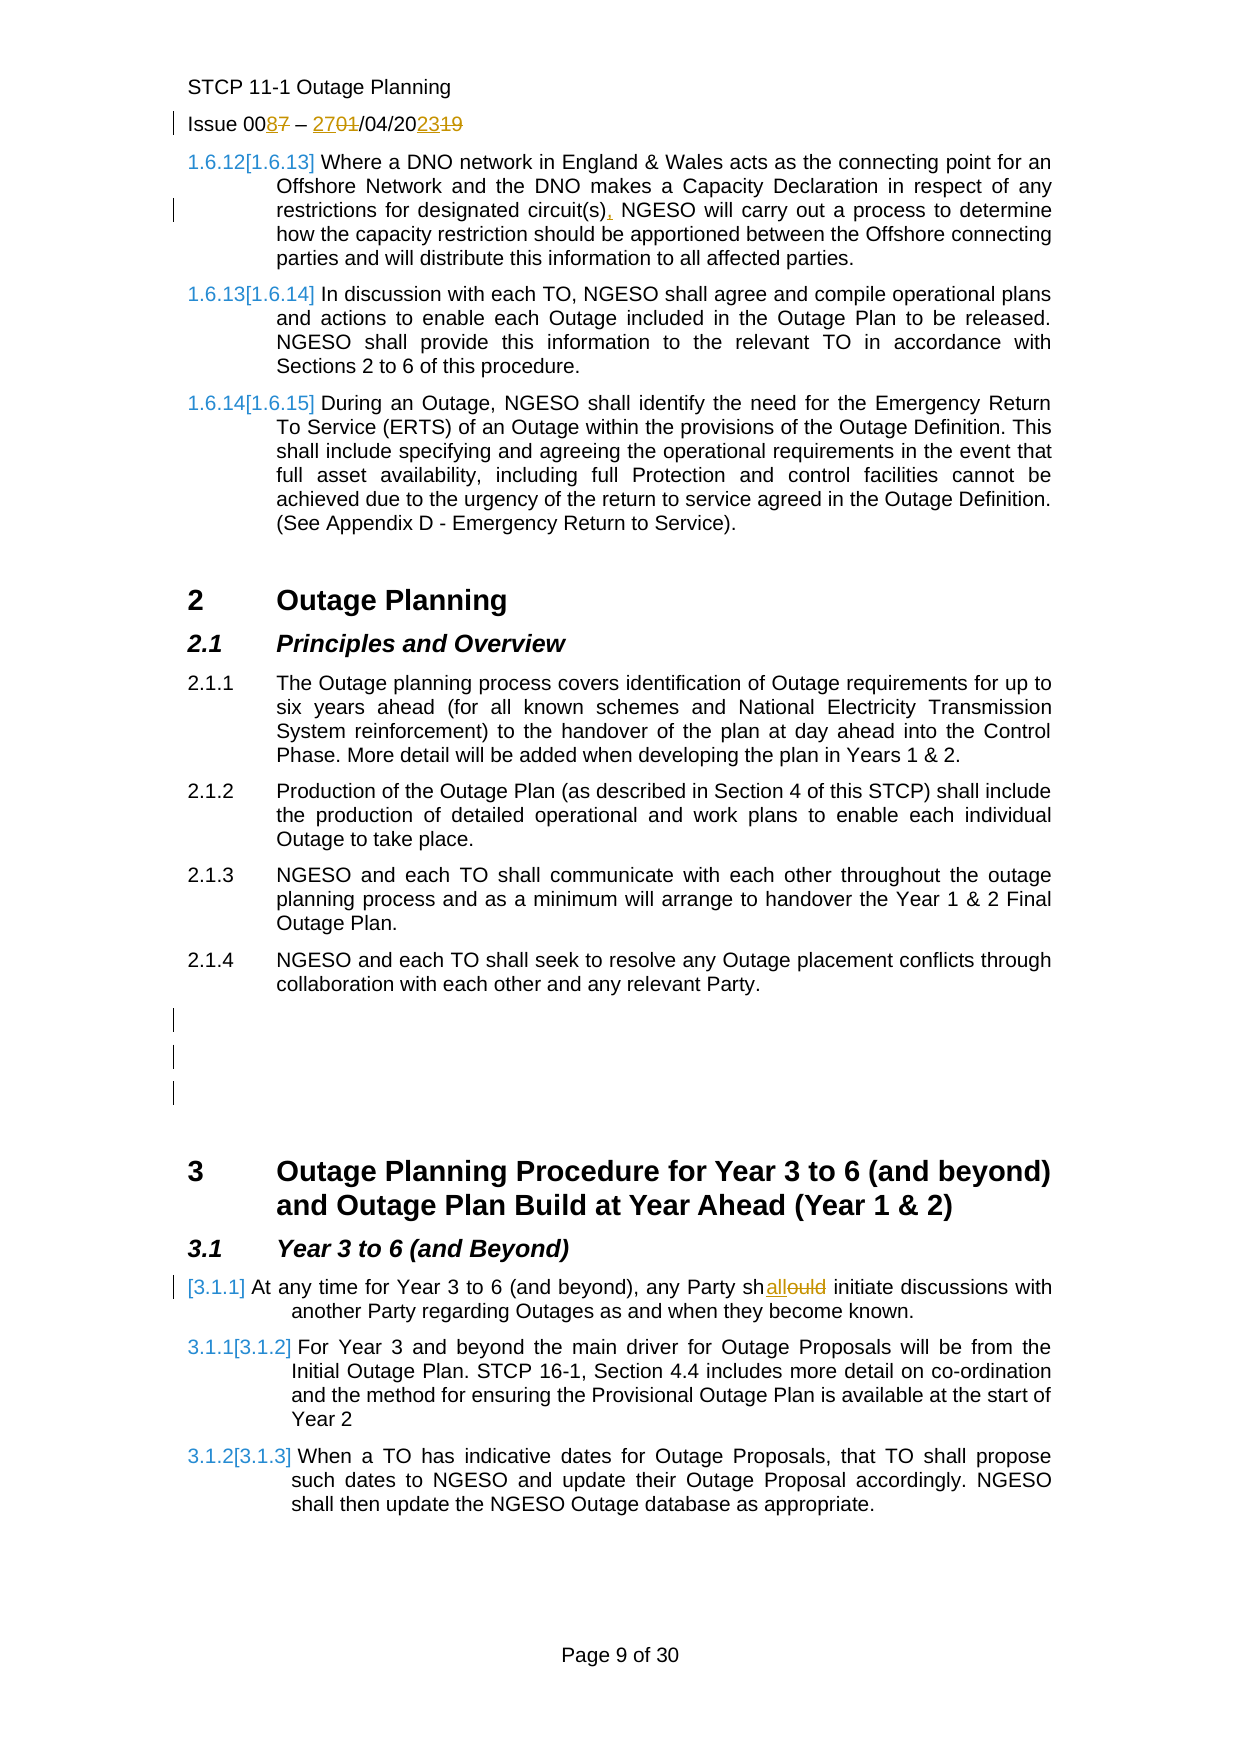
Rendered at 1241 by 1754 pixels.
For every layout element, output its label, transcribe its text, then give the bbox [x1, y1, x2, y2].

subtitle NGESO and each TO shall seek to resolve any Outage placement conflicts through collaboration with each other and any relevant Party. [187, 948, 1053, 996]
subtitle Principles and Overview [187, 629, 1053, 658]
subtitle For Year 3 and beyond the main driver for Outage Proposals will be from the Initial Outage Plan. STCP 16-1, Section 4.4 includes more detail on co-ordination and the method for ensuring the Provisional Outage Plan is available at the start of Year 2 [187, 1335, 1053, 1431]
subtitle The Outage planning process covers identification of Outage requirements for up to six years ahead (for all known schemes and National Electricity Transmission System reinforcement) to the handover of the plan at day ahead into the Control Phase. More detail will be added when developing the plan in Years 1 & 2. [187, 671, 1053, 766]
subtitle Production of the Outage Plan (as described in Section 4 of this STCP) shall include the production of detailed operational and work plans to enable each individual Outage to take place. [187, 779, 1053, 851]
subtitle Outage Planning Procedure for Year 3 to 6 (and beyond) and Outage Plan Build at Year Ahead (Year 1 & 2) [187, 1154, 1053, 1221]
subtitle At any time for Year 3 to 6 (and beyond), any Party sh initiate discussions with another Party regarding Outages as and when they become known. [187, 1275, 1053, 1323]
subtitle In discussion with each TO, NGESO shall agree and compile operational plans and actions to enable each Outage included in the Outage Plan to be released. NGESO shall provide this information to the relevant TO in accordance with Sections 2 to 6 of this procedure. [187, 282, 1053, 378]
subtitle NGESO and each TO shall communicate with each other throughout the outage planning process and as a minimum will arrange to handover the Year 1 & 2 Final Outage Plan. [187, 863, 1053, 935]
subtitle During an Outage, NGESO shall identify the need for the Emergency Return To Service (ERTS) of an Outage within the provisions of the Outage Definition. This shall include specifying and agreeing the operational requirements in the event that full asset availability, including full Protection and control facilities cannot be achieved due to the urgency of the return to service agreed in the Outage Definition. (See Appendix D - Emergency Return to Service). [187, 391, 1053, 534]
subtitle Year 3 to 6 (and Beyond) [187, 1233, 1053, 1262]
subtitle When a TO has indicative dates for Outage Proposals, that TO shall propose such dates to NGESO and update their Outage Proposal accordingly. NGESO shall then update the NGESO Outage database as appropriate. [187, 1443, 1053, 1515]
subtitle Where a DNO network in England & Wales acts as the connecting point for an Offshore Network and the DNO makes a Capacity Declaration in respect of any restrictions for designated circuit(s) NGESO will carry out a process to determine how the capacity restriction should be apportioned between the Offshore connecting parties and will distribute this information to all affected parties. [187, 150, 1053, 270]
subtitle Outage Planning [187, 583, 1053, 617]
